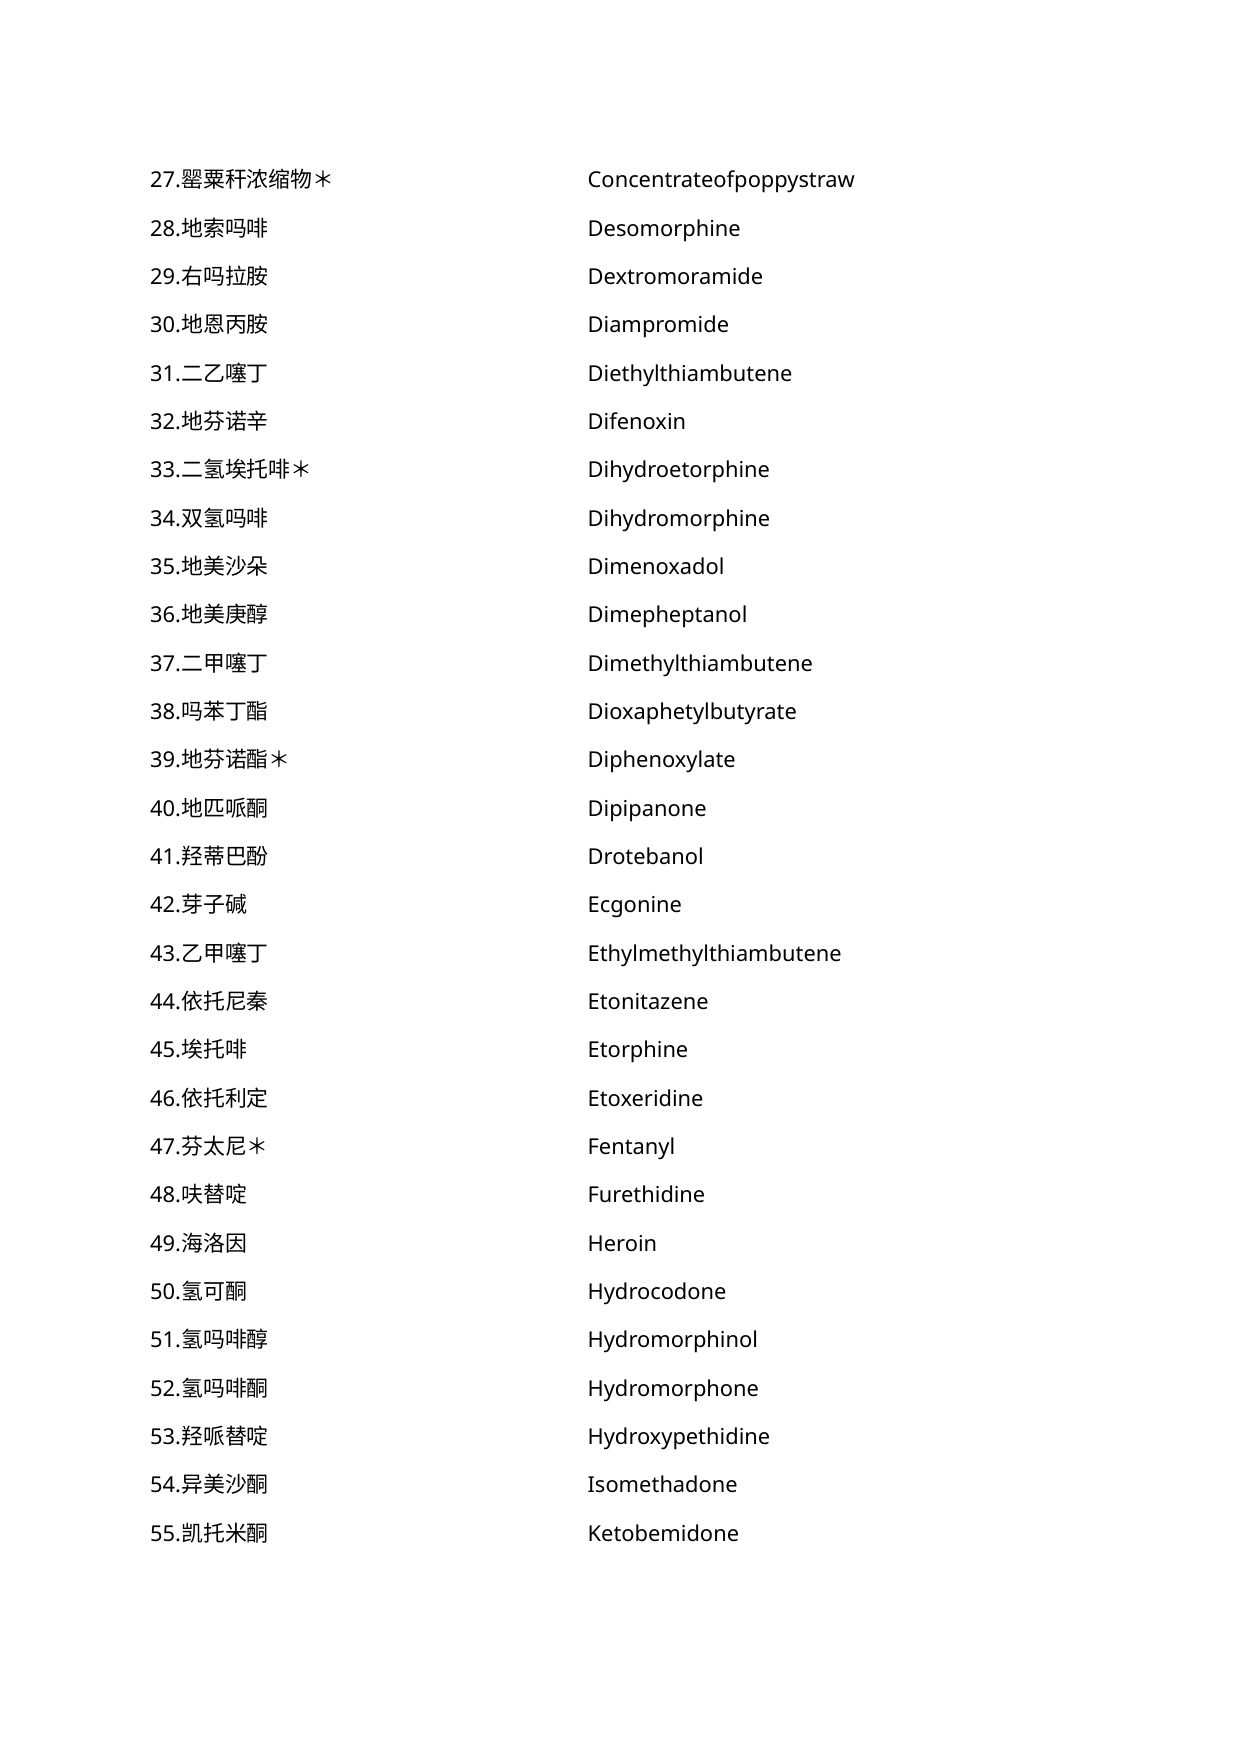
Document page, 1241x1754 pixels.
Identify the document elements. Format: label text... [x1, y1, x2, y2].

text 45.埃托啡 Etorphine [150, 1032, 1090, 1064]
text 31.二乙噻丁 Diethylthiambutene [150, 355, 1090, 388]
text 41.羟蒂巴酚 Drotebanol [150, 839, 1090, 871]
text 47.芬太尼＊ Fentanyl [150, 1129, 1090, 1161]
text 27.罂粟秆浓缩物＊ Concentrateofpoppystraw [150, 162, 1090, 194]
text 28.地索吗啡 Desomorphine [150, 210, 1090, 243]
text 52.氢吗啡酮 Hydromorphone [150, 1370, 1090, 1403]
text 35.地美沙朵 Dimenoxadol [150, 549, 1090, 581]
text 53.羟哌替啶 Hydroxypethidine [150, 1419, 1090, 1451]
text 29.右吗拉胺 Dextromoramide [150, 259, 1090, 291]
text 42.芽子碱 Ecgonine [150, 887, 1090, 919]
text 50.氢可酮 Hydrocodone [150, 1274, 1090, 1306]
text 33.二氢埃托啡＊ Dihydroetorphine [150, 452, 1090, 484]
text 44.依托尼秦 Etonitazene [150, 984, 1090, 1016]
text 51.氢吗啡醇 Hydromorphinol [150, 1322, 1090, 1354]
text 37.二甲噻丁 Dimethylthiambutene [150, 645, 1090, 678]
text 43.乙甲噻丁 Ethylmethylthiambutene [150, 935, 1090, 968]
text 39.地芬诺酯＊ Diphenoxylate [150, 742, 1090, 774]
text 36.地美庚醇 Dimepheptanol [150, 597, 1090, 629]
text 32.地芬诺辛 Difenoxin [150, 404, 1090, 436]
text 55.凯托米酮 Ketobemidone [150, 1515, 1090, 1548]
text 46.依托利定 Etoxeridine [150, 1080, 1090, 1113]
text 40.地匹哌酮 Dipipanone [150, 790, 1090, 823]
text 38.吗苯丁酯 Dioxaphetylbutyrate [150, 694, 1090, 726]
text 48.呋替啶 Furethidine [150, 1177, 1090, 1209]
text 30.地恩丙胺 Diampromide [150, 307, 1090, 339]
text 54.异美沙酮 Isomethadone [150, 1467, 1090, 1499]
text 49.海洛因 Heroin [150, 1225, 1090, 1258]
text 34.双氢吗啡 Dihydromorphine [150, 500, 1090, 533]
